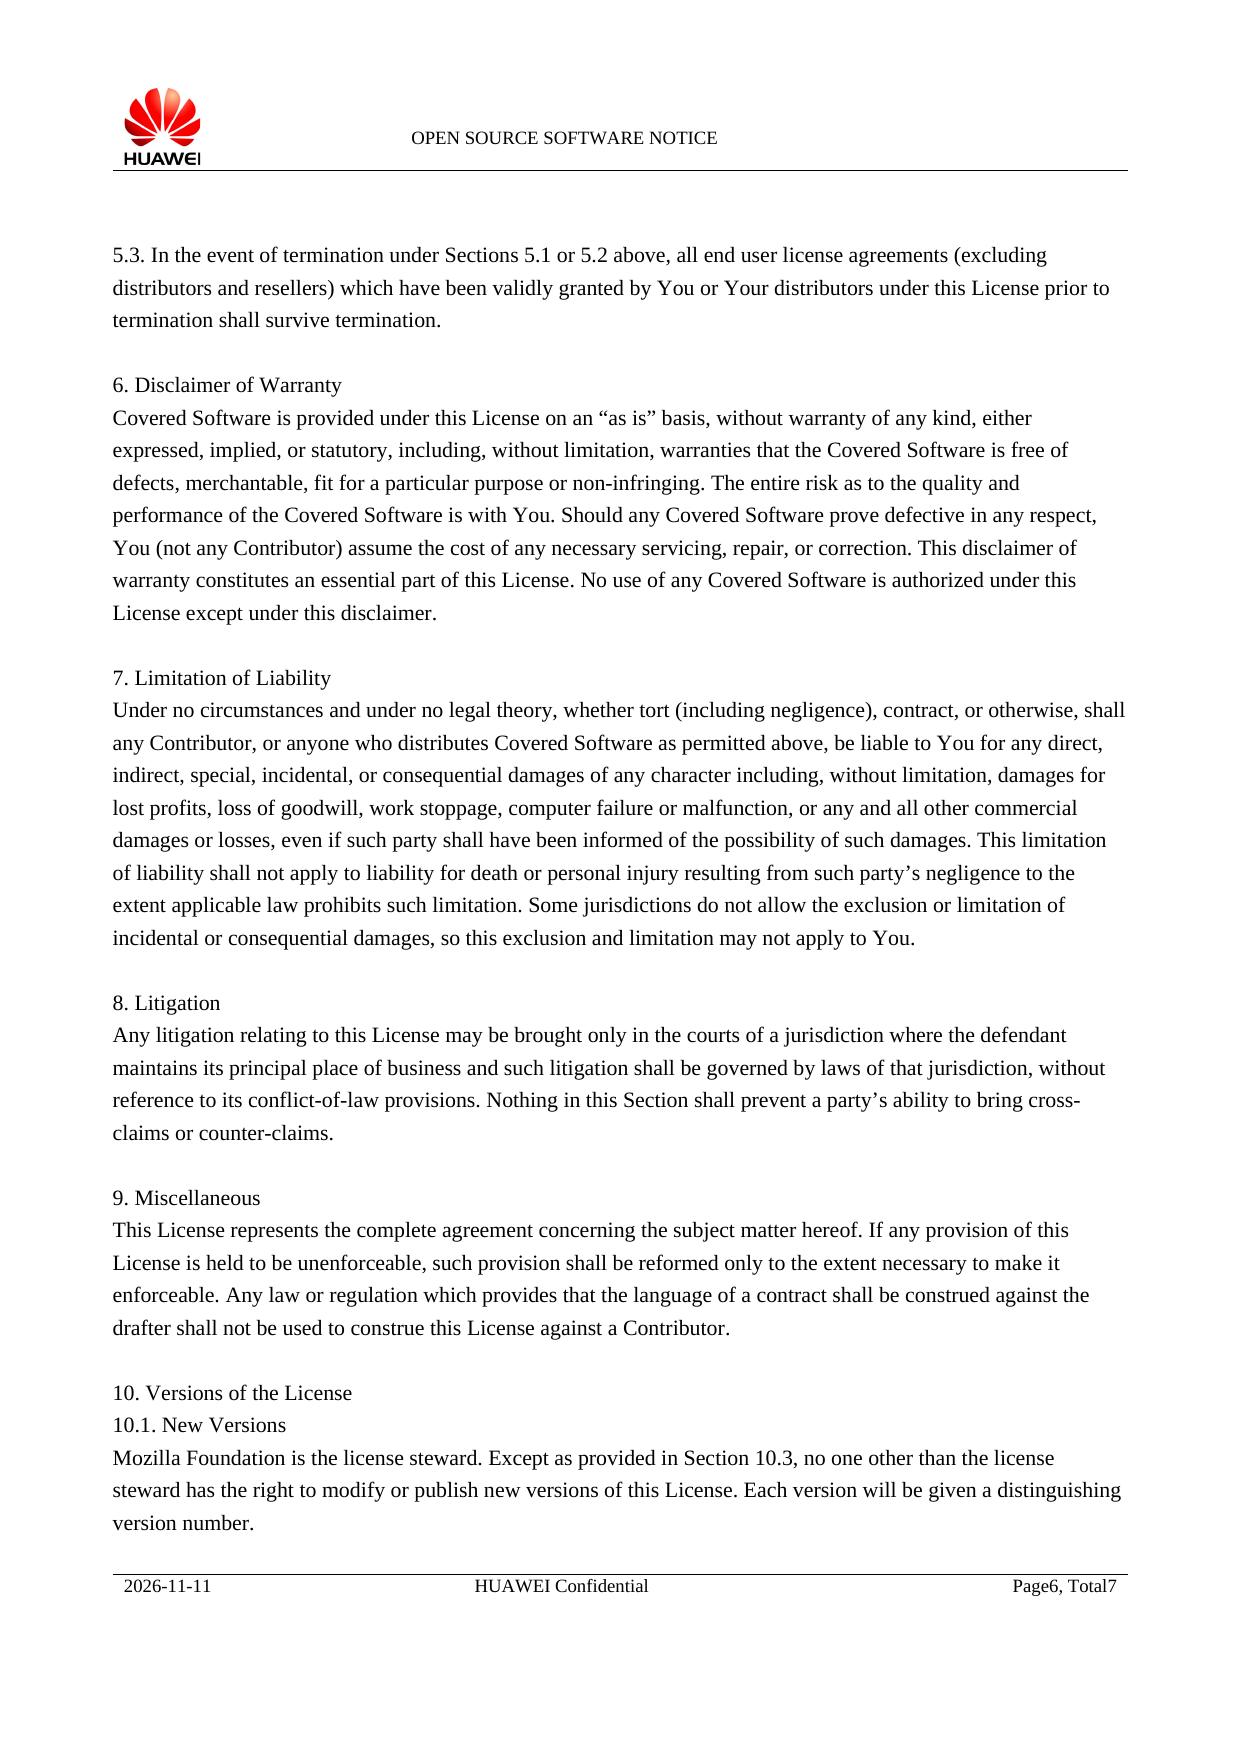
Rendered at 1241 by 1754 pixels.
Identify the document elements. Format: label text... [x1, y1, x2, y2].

picture [124, 88, 201, 165]
